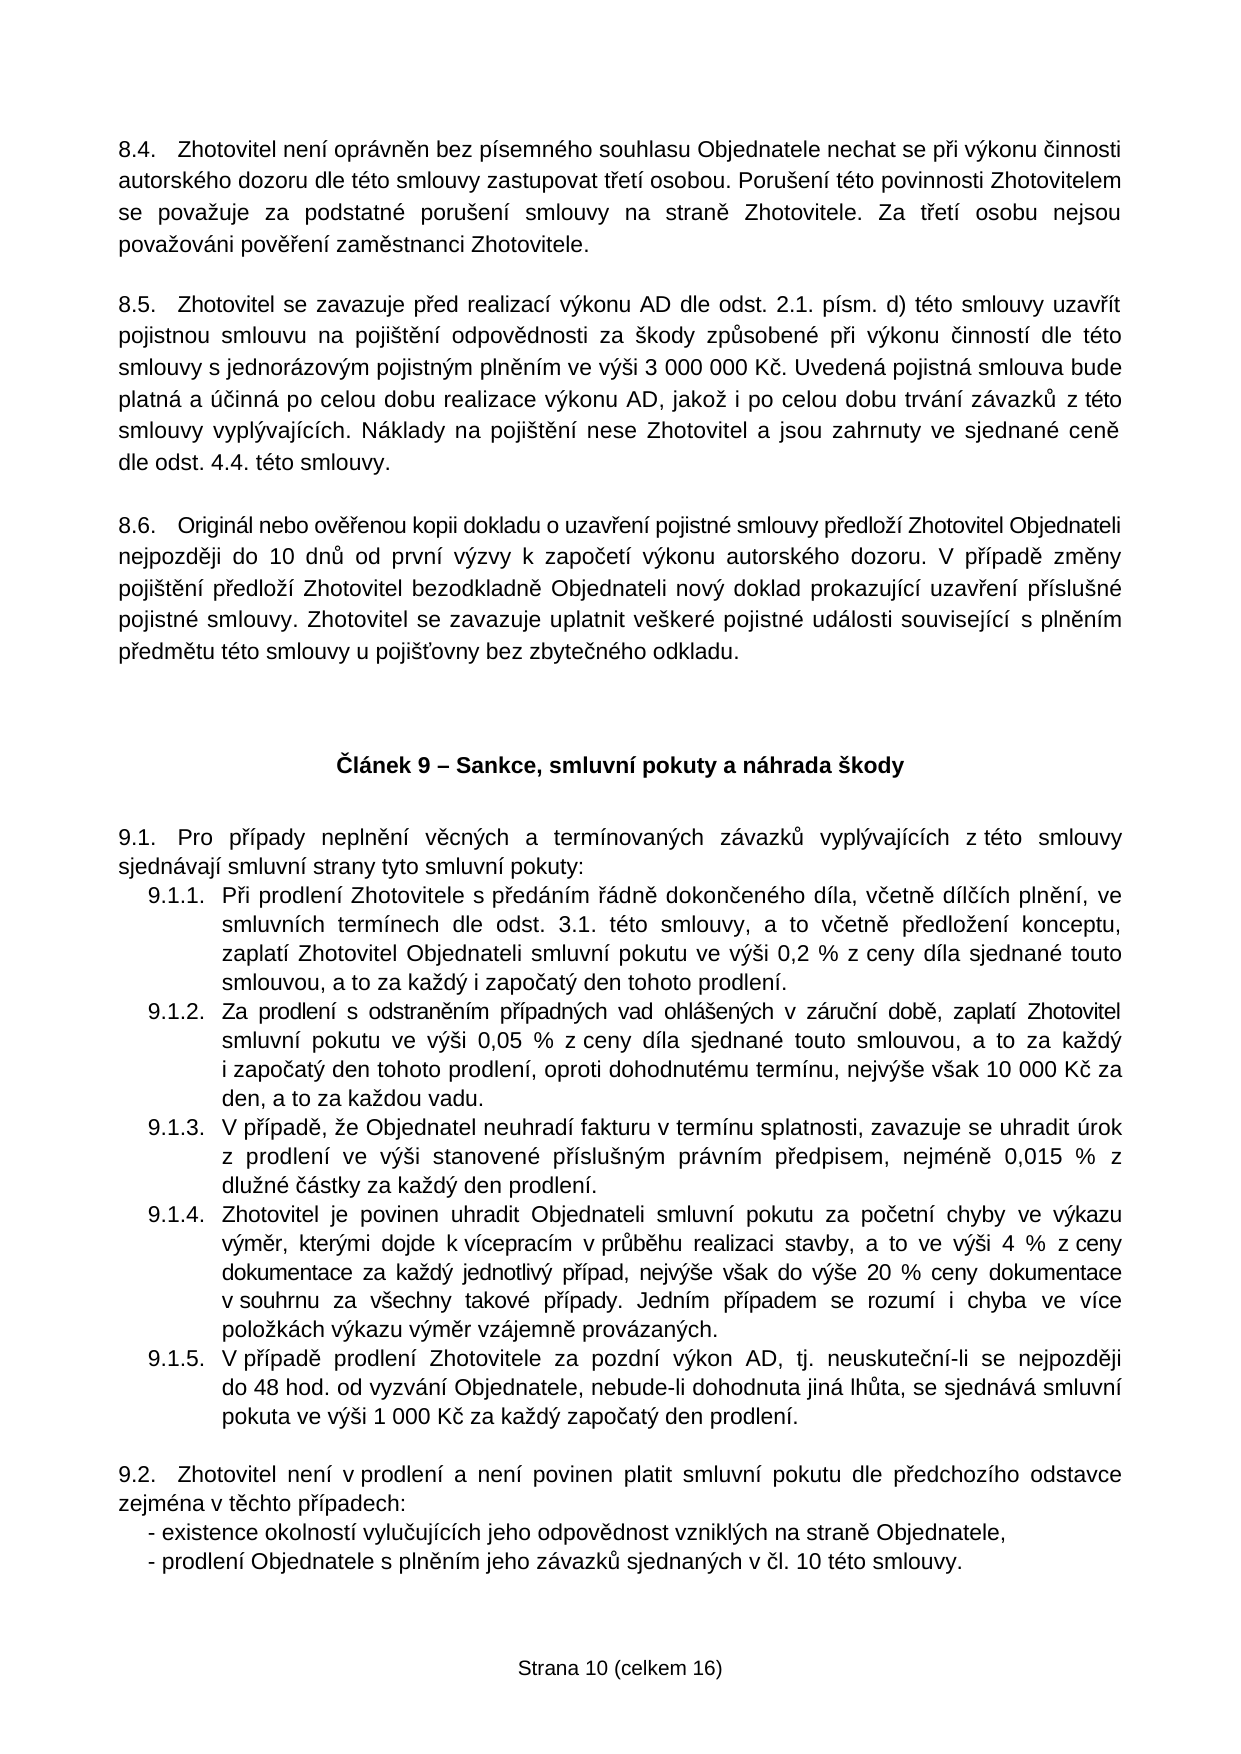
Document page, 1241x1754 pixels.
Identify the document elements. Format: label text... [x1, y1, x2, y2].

list Zhotovitel není v prodlení a není povinen platit smluvní pokutu dle předchozího odstavce zejména v těchto případech: [118, 1461, 1122, 1517]
text - prodlení Objednatele s plněním jeho závazků sjednaných v čl. 10 této smlouvy. [118, 1548, 1111, 1574]
list Zhotovitel je povinen uhradit Objednateli smluvní pokutu za početní chyby ve výkazu výměr, kterými dojde k vícepracím v průběhu realizaci stavby, a to ve výši 4 % z ceny dokumentace za každý jednotlivý případ, nejvýše však do výše 20 % ceny dokumentace v souhrnu za všechny takové případy. Jedním případem se rozumí i chyba ve více položkách výkazu výměr vzájemně provázaných. [148, 1201, 1122, 1343]
list Originál nebo ověřenou kopii dokladu o uzavření pojistné smlouvy předloží Zhotovitel Objednateli nejpozději do 10 dnů od první výzvy k započetí výkonu autorského dozoru. V případě změny pojištění předloží Zhotovitel bezodkladně Objednateli nový doklad prokazující uzavření příslušné pojistné smlouvy. Zhotovitel se zavazuje uplatnit veškeré pojistné události související s plněním předmětu této smlouvy u pojišťovny bez zbytečného odkladu. [118, 512, 1122, 664]
list V případě prodlení Zhotovitele za pozdní výkon AD, tj. neuskuteční-li se nejpozději do 48 hod. od vyzvání Objednatele, nebude-li dohodnuta jiná lhůta, se sjednává smluvní pokuta ve výši 1 000 Kč za každý započatý den prodlení. [148, 1345, 1122, 1430]
list Při prodlení Zhotovitele s předáním řádně dokončeného díla, včetně dílčích plnění, ve smluvních termínech dle odst. 3.1. této smlouvy, a to včetně předložení konceptu, zaplatí Zhotovitel Objednateli smluvní pokutu ve výši 0,2 % z ceny díla sjednané touto smlouvou, a to za každý i započatý den tohoto prodlení. [148, 882, 1122, 995]
list Pro případy neplnění věcných a termínovaných závazků vyplývajících z této smlouvy sjednávají smluvní strany tyto smluvní pokuty: [118, 824, 1122, 879]
list Zhotovitel není oprávněn bez písemného souhlasu Objednatele nechat se při výkonu činnosti autorského dozoru dle této smlouvy zastupovat třetí osobou. Porušení této povinnosti Zhotovitelem se považuje za podstatné porušení smlouvy na straně Zhotovitele. Za třetí osobu nejsou považováni pověření zaměstnanci Zhotovitele. [118, 136, 1122, 257]
list V případě, že Objednatel neuhradí fakturu v termínu splatnosti, zavazuje se uhradit úrok z prodlení ve výši stanovené příslušným právním předpisem, nejméně 0,015 % z dlužné částky za každý den prodlení. [148, 1114, 1122, 1198]
list Za prodlení s odstraněním případných vad ohlášených v záruční době, zaplatí Zhotovitel smluvní pokutu ve výši 0,05 % z ceny díla sjednané touto smlouvou, a to za každý i započatý den tohoto prodlení, oproti dohodnutému termínu, nejvýše však 10 000 Kč za den, a to za každou vadu. [148, 998, 1122, 1111]
list Zhotovitel se zavazuje před realizací výkonu AD dle odst. 2.1. písm. d) této smlouvy uzavřít pojistnou smlouvu na pojištění odpovědnosti za škody způsobené při výkonu činností dle této smlouvy s jednorázovým pojistným plněním ve výši 3 000 000 Kč. Uvedená pojistná smlouva bude platná a účinná po celou dobu realizace výkonu AD, jakož i po celou dobu trvání závazků z této smlouvy vyplývajících. Náklady na pojištění nese Zhotovitel a jsou zahrnuty ve sjednané ceně dle odst. 4.4. této smlouvy. [118, 291, 1122, 475]
text Článek 9 – Sankce, smluvní pokuty a náhrada škody [118, 752, 1122, 779]
text - existence okolností vylučujících jeho odpovědnost vzniklých na straně Objednatele, [118, 1519, 1111, 1546]
